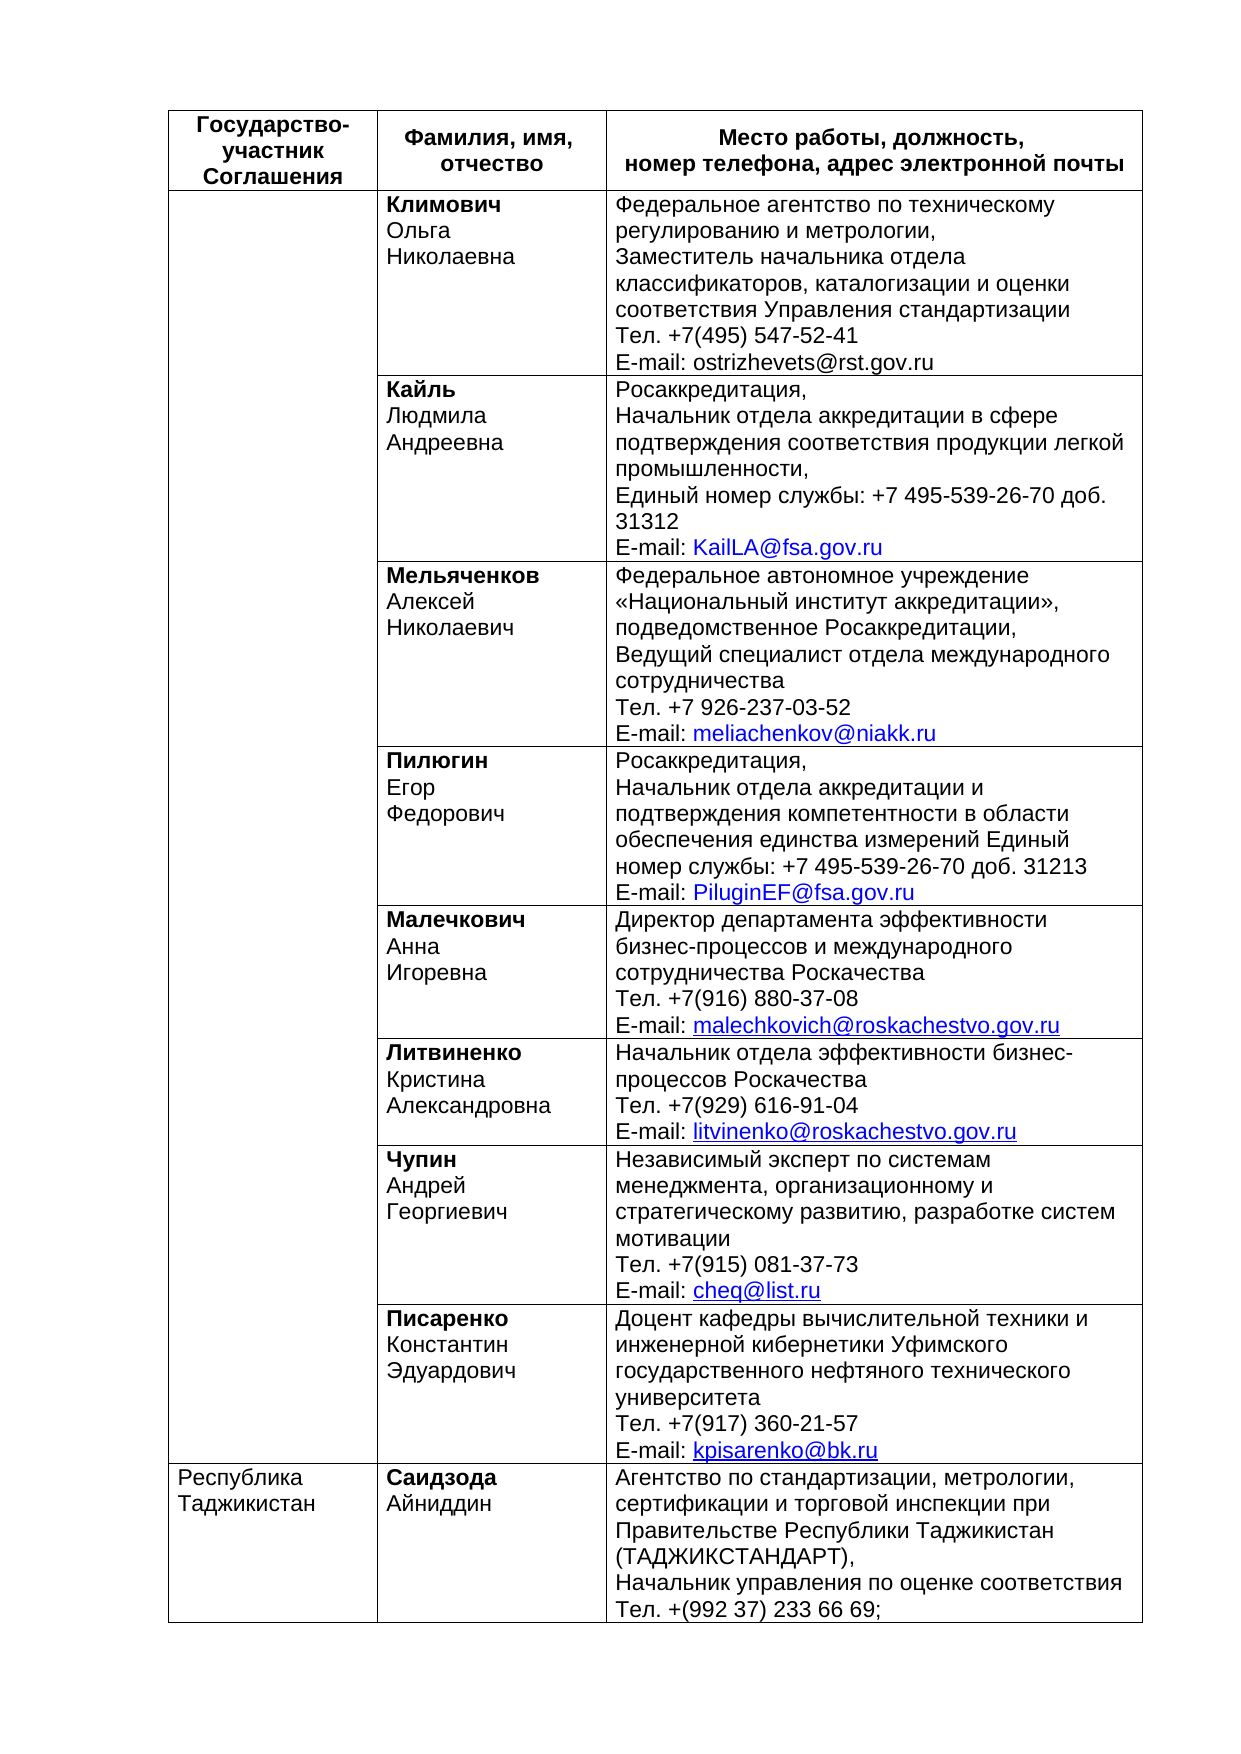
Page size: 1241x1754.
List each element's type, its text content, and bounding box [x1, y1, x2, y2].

table_cell Пилюгин Егор Федорович [378, 747, 606, 905]
table_cell Доцент кафедры вычислительной техники и инженерной кибернетики Уфимского государственного нефтяного технического университета Тел. +7(917) 360-21-57 E-mail: kpisarenko@bk.ru [607, 1305, 1142, 1463]
table_cell Климович Ольга Николаевна [378, 191, 606, 375]
table_cell Директор департамента эффективности бизнес-процессов и международного сотрудничества Роскачества Тел. +7(916) 880-37-08 E-mail: malechkovich@roskachestvo.gov.ru [607, 906, 1142, 1038]
table_header Место работы, должность, номер телефона, адрес электронной почты [607, 111, 1142, 189]
table_cell Кайль Людмила Андреевна [378, 376, 606, 561]
table_cell Чупин Андрей Георгиевич [378, 1146, 606, 1304]
table_cell Росаккредитация, Начальник отдела аккредитации и подтверждения компетентности в области обеспечения единства измерений Единый номер службы: +7 495-539-26-70 доб. 31213 E-mail: PiluginEF@fsa.gov.ru [607, 747, 1142, 905]
table_cell Саидзода Айниддин [378, 1464, 606, 1622]
table_cell Федеральное автономное учреждение «Национальный институт аккредитации», подведомственное Росаккредитации, Ведущий специалист отдела международного сотрудничества Тел. +7 926-237-03-52 E-mail: meliachenkov@niakk.ru [607, 562, 1142, 746]
table_cell Республика Таджикистан [169, 1464, 377, 1622]
table_cell Независимый эксперт по системам менеджмента, организационному и стратегическому развитию, разработке систем мотивации Тел. +7(915) 081-37-73 E-mail: cheq@list.ru [607, 1146, 1142, 1304]
table_cell Росаккредитация, Начальник отдела аккредитации в сфере подтверждения соответствия продукции легкой промышленности, Единый номер службы: +7 495-539-26-70 доб. 31312 E-mail: KailLA@fsa.gov.ru [607, 376, 1142, 561]
table_cell Начальник отдела эффективности бизнес-процессов Роскачества Тел. +7(929) 616-91-04 E-mail: litvinenko@roskachestvo.gov.ru [607, 1039, 1142, 1144]
table_cell Мельяченков Алексей Николаевич [378, 562, 606, 746]
table_cell Федеральное агентство по техническому регулированию и метрологии, Заместитель начальника отдела классификаторов, каталогизации и оценки соответствия Управления стандартизации Тел. +7(495) 547-52-41 E-mail: ostrizhevets@rst.gov.ru [607, 191, 1142, 375]
table_header Фамилия, имя, отчество [378, 111, 606, 189]
table_header Государство-участник Соглашения [169, 111, 377, 189]
table_cell Писаренко Константин Эдуардович [378, 1305, 606, 1463]
table_cell Литвиненко Кристина Александровна [378, 1039, 606, 1144]
table_cell Малечкович Анна Игоревна [378, 906, 606, 1038]
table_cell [607, 1464, 1142, 1622]
